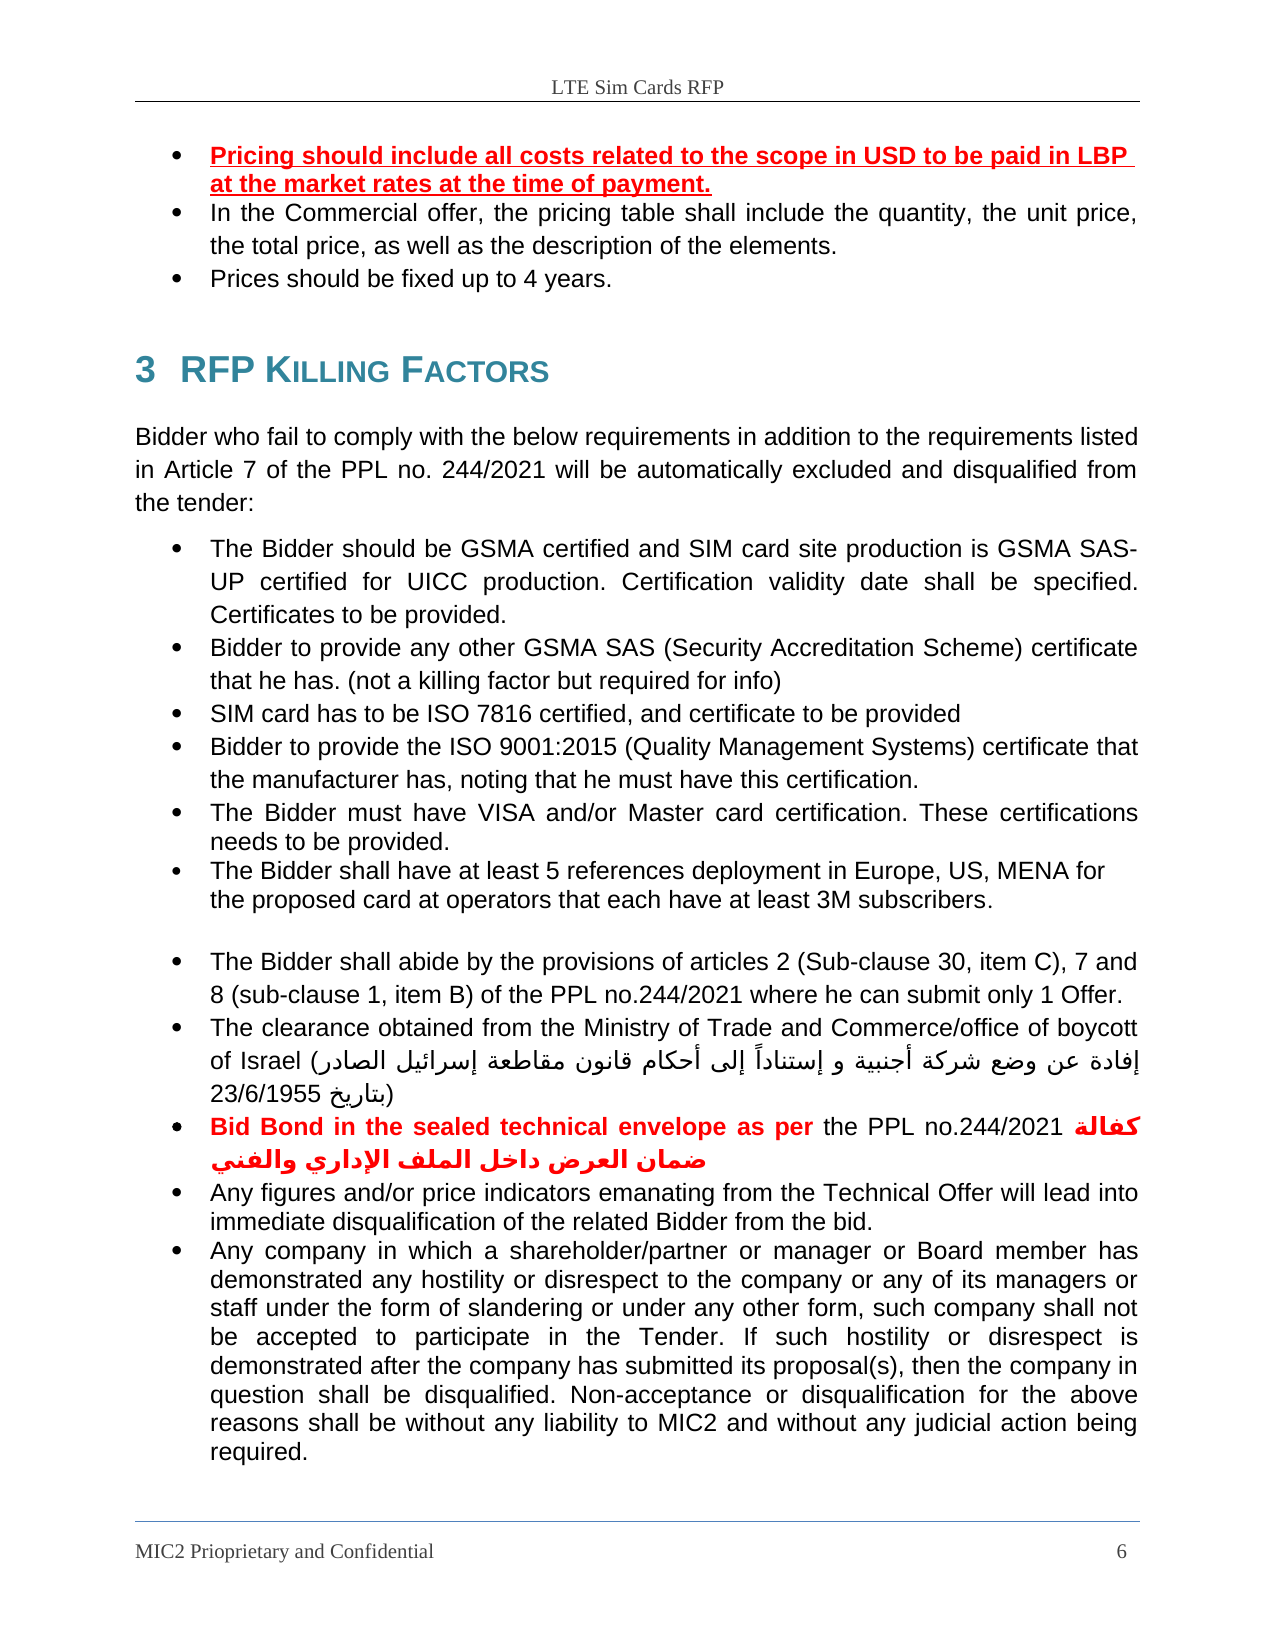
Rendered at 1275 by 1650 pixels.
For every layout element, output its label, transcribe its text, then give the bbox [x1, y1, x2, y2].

list The Bidder should be GSMA certified and SIM card site production is GSMA SAS-UP certified for UICC production. Certification validity date shall be specified. Certificates to be provided. [172, 534, 1140, 628]
list SIM card has to be ISO 7816 certified, and certificate to be provided [172, 699, 1140, 728]
list Prices should be fixed up to 4 years. [172, 264, 1140, 293]
list Bid Bond in the sealed technical envelope as per the PPL no.244/2021 كفالة ضمان العرض داخل الملف الإداري والفني [172, 1112, 1140, 1174]
list The clearance obtained from the Ministry of Trade and Commerce/office of boycott of Israel (إفادة عن وضع شركة أجنبية و إستناداً إلى أحكام قانون مقاطعة إسرائيل الصادر بتاريخ 23/6/1955) [172, 1013, 1140, 1108]
list In the Commercial offer, the pricing table shall include the quantity, the unit price, the total price, as well as the description of the elements. [172, 198, 1140, 260]
text Bidder who fail to comply with the below requirements in addition to the requirements listed in Article 7 of the PPL no. 244/2021 will be automatically excluded and disqualified from the tender: [135, 422, 1140, 517]
list Bidder to provide any other GSMA SAS (Security Accreditation Scheme) certificate that he has. (not a killing factor but required for info) [172, 633, 1140, 695]
list The Bidder shall have at least 5 references deployment in Europe, US, MENA for the proposed card at operators that each have at least 3M subscribers. [172, 856, 1140, 914]
list The Bidder shall abide by the provisions of articles 2 (Sub-clause 30, item C), 7 and 8 (sub-clause 1, item B) of the PPL no.244/2021 where he can submit only 1 Offer. [172, 947, 1140, 1009]
list Bidder to provide the ISO 9001:2015 (Quality Management Systems) certificate that the manufacturer has, noting that he must have this certification. [172, 732, 1140, 794]
list The Bidder must have VISA and/or Master card certification. These certifications needs to be provided. [172, 798, 1140, 856]
list Any figures and/or price indicators emanating from the Technical Offer will lead into immediate disqualification of the related Bidder from the bid. [172, 1178, 1140, 1236]
subtitle RFP Killing Factors [135, 347, 1140, 391]
list Pricing should include all costs related to the scope in USD to be paid in LBP at the market rates at the time of payment. [172, 141, 1140, 198]
list Any company in which a shareholder/partner or manager or Board member has demonstrated any hostility or disrespect to the company or any of its managers or staff under the form of slandering or under any other form, such company shall not be accepted to participate in the Tender. If such hostility or disrespect is demonstrated after the company has submitted its proposal(s), then the company in question shall be disqualified. Non-acceptance or disqualification for the above reasons shall be without any liability to MIC2 and without any judicial action being required. [172, 1236, 1140, 1466]
